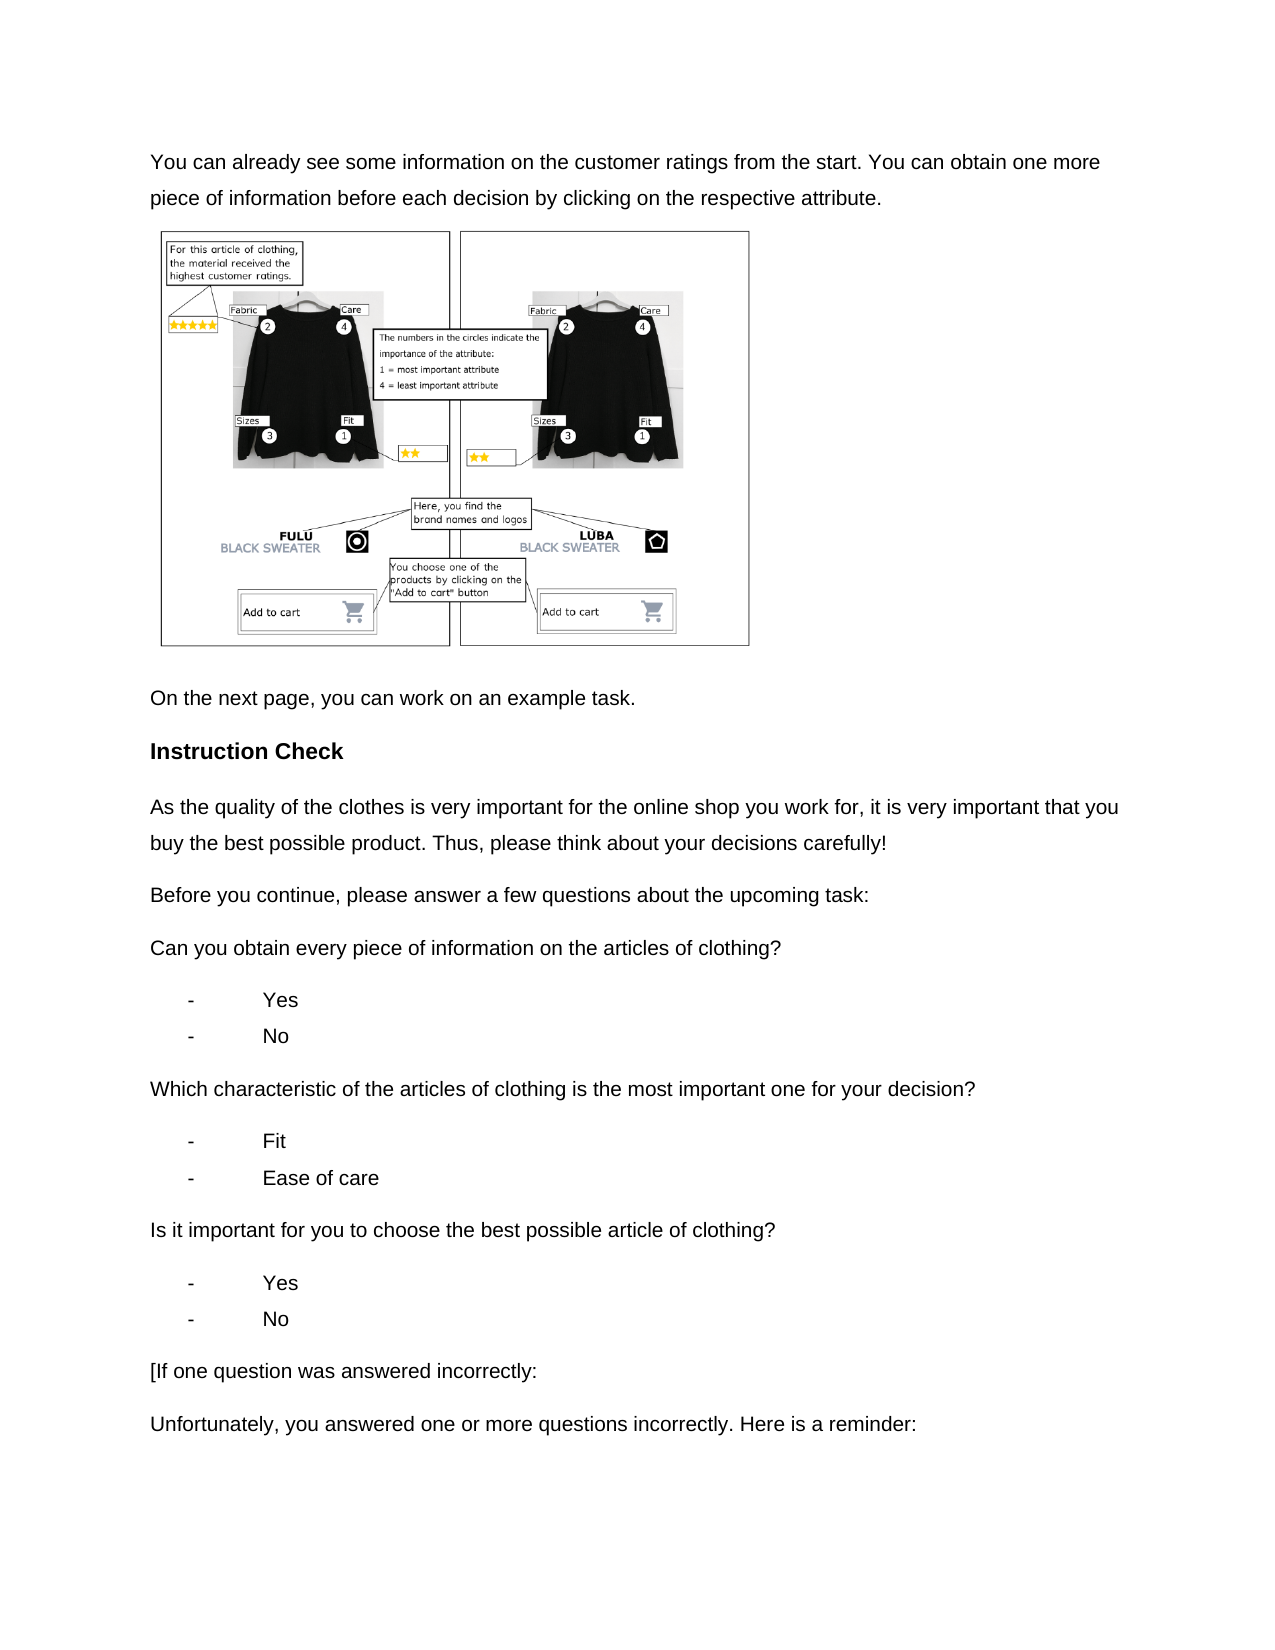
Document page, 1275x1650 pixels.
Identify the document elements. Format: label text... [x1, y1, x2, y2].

text Instruction Check [150, 738, 1125, 765]
picture [150, 223, 761, 656]
text [If one question was answered incorrectly: [150, 1359, 1125, 1383]
list No [187, 1024, 1125, 1048]
text On the next page, you can work on an example task. [150, 686, 1125, 710]
list No [187, 1306, 1125, 1330]
list Fit [187, 1129, 1125, 1153]
text Unfortunately, you answered one or more questions incorrectly. Here is a reminder: [150, 1412, 1125, 1436]
text Which characteristic of the articles of clothing is the most important one for your decision? [150, 1077, 1125, 1101]
list Yes [187, 988, 1125, 1012]
text Before you continue, please answer a few questions about the upcoming task: [150, 883, 1125, 907]
list Ease of care [187, 1165, 1125, 1189]
text As the quality of the clothes is very important for the online shop you work for, it is very important that you buy the best possible product. Thus, please think about your decisions carefully! [150, 794, 1125, 854]
text Can you obtain every piece of information on the articles of clothing? [150, 936, 1125, 959]
text Is it important for you to choose the best possible article of clothing? [150, 1218, 1125, 1242]
list Yes [187, 1271, 1125, 1294]
